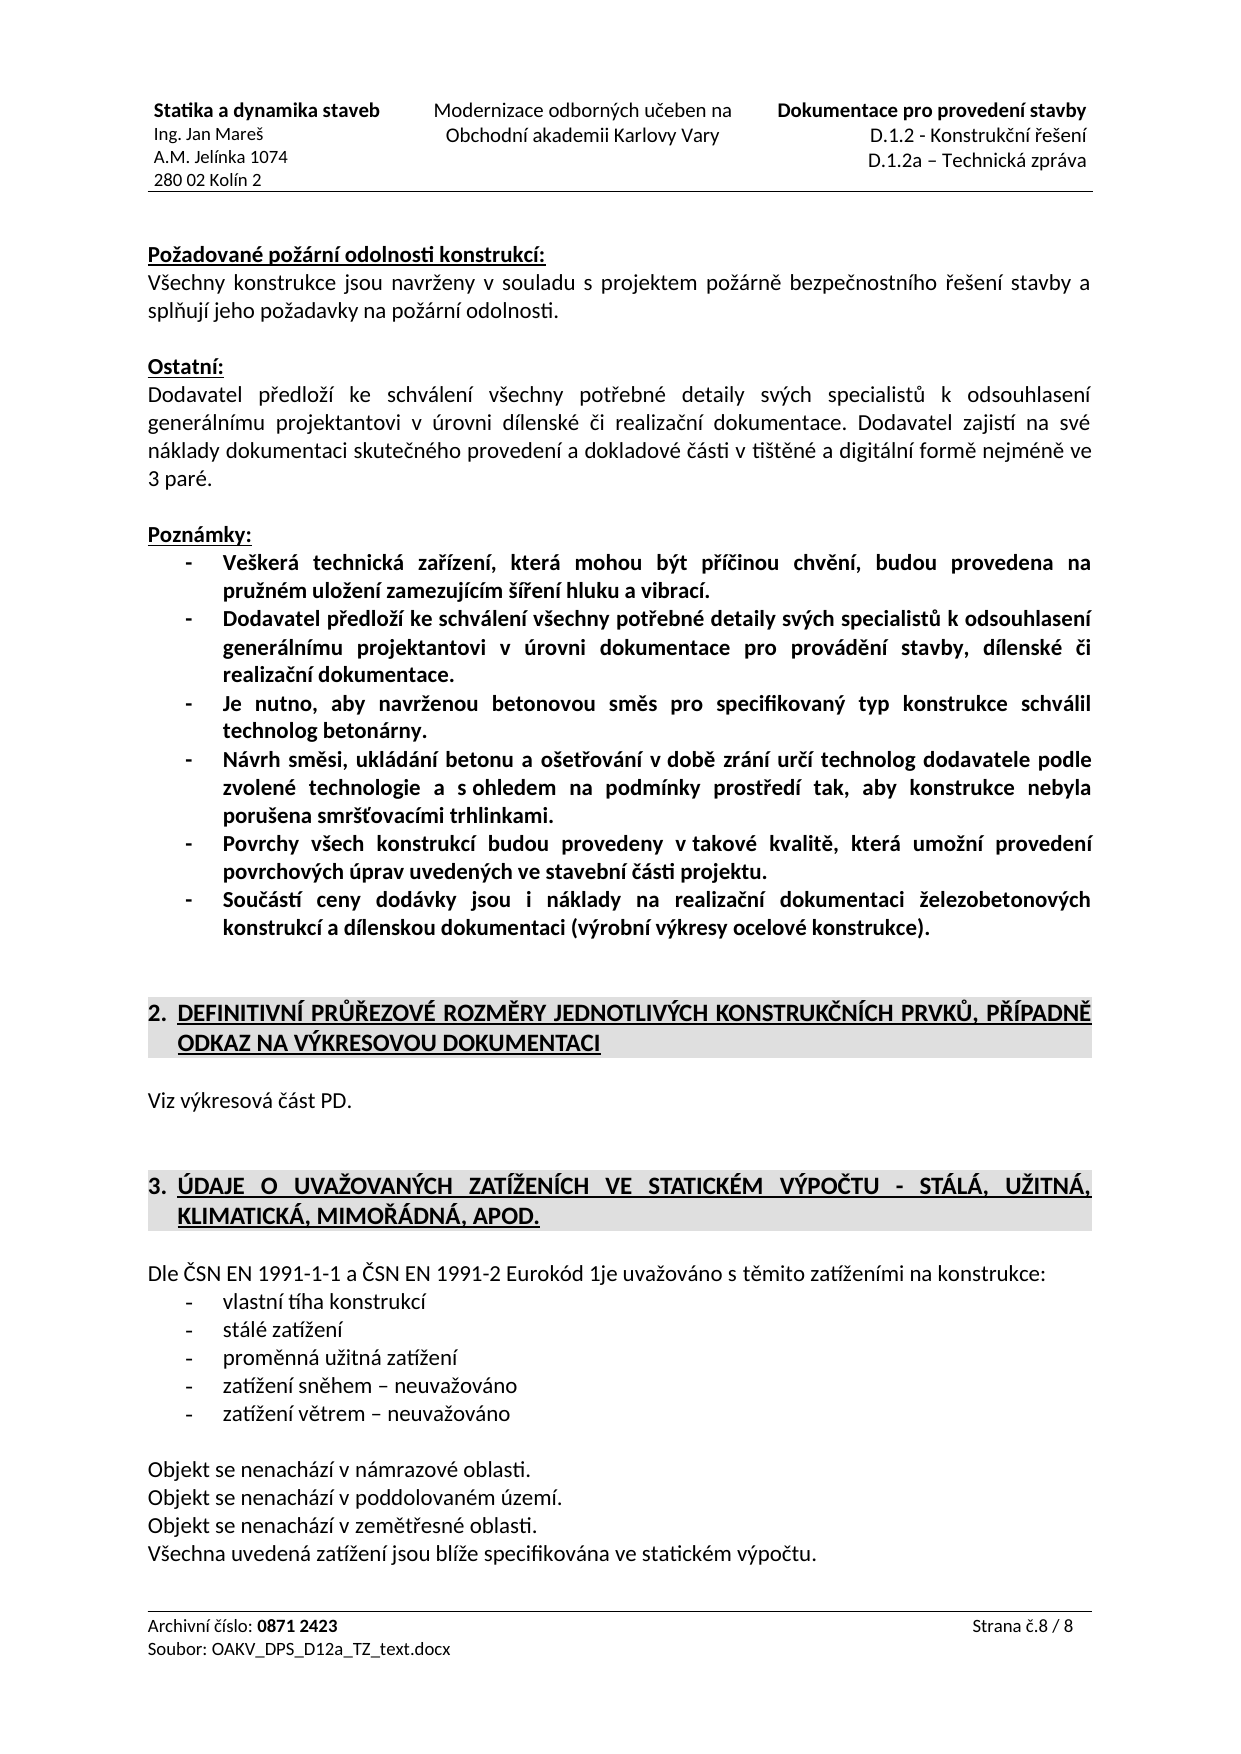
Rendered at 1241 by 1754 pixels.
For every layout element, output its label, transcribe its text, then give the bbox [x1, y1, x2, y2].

text Dle ČSN EN 1991-1-1 a ČSN EN 1991-2 Eurokód 1je uvažováno s těmito zatíženími na konstrukce: [148, 1259, 1092, 1287]
list zatížení větrem – neuvažováno [185, 1399, 1092, 1427]
text Požadované požární odolnosti konstrukcí: [148, 240, 1092, 268]
text Dodavatel předloží ke schválení všechny potřebné detaily svých specialistů k odsouhlasení generálnímu projektantovi v úrovni dílenské či realizační dokumentace. Dodavatel zajistí na své náklady dokumentaci skutečného provedení a dokladové části v tištěné a digitální formě nejméně ve 3 paré. [148, 380, 1092, 492]
text Objekt se nenachází v námrazové oblasti. [148, 1455, 1092, 1483]
text Objekt se nenachází v zemětřesné oblasti. [148, 1511, 1092, 1539]
list Povrchy všech konstrukcí budou provedeny v takové kvalitě, která umožní provedení povrchových úprav uvedených ve stavební části projektu. [185, 829, 1092, 885]
list vlastní tíha konstrukcí [185, 1287, 1092, 1315]
text Poznámky: [148, 521, 1092, 548]
list Součástí ceny dodávky jsou i náklady na realizační dokumentaci železobetonových konstrukcí a dílenskou dokumentaci (výrobní výkresy ocelové konstrukce). [185, 885, 1092, 941]
text Všechny konstrukce jsou navrženy v souladu s projektem požárně bezpečnostního řešení stavby a splňují jeho požadavky na požární odolnosti. [148, 268, 1092, 324]
text Ostatní: [148, 352, 1092, 380]
subtitle Definitivní průřezové rozměry jednotlivých konstrukčních prvků, případně odkaz na výkresovou dokumentaci [148, 997, 1092, 1058]
list Návrh směsi, ukládání betonu a ošetřování v době zrání určí technolog dodavatele podle zvolené technologie a s ohledem na podmínky prostředí tak, aby konstrukce nebyla porušena smršťovacími trhlinkami. [185, 745, 1092, 829]
subtitle Údaje o uvažovaných zatíženích ve statickém výpočtu - stálá, užitná, klimatická, mimořádná, apod. [148, 1170, 1092, 1231]
list Veškerá technická zařízení, která mohou být příčinou chvění, budou provedena na pružném uložení zamezujícím šíření hluku a vibrací. [185, 548, 1092, 604]
list Dodavatel předloží ke schválení všechny potřebné detaily svých specialistů k odsouhlasení generálnímu projektantovi v úrovni dokumentace pro provádění stavby, dílenské či realizační dokumentace. [185, 604, 1092, 689]
list zatížení sněhem – neuvažováno [185, 1371, 1092, 1399]
list Je nutno, aby navrženou betonovou směs pro specifikovaný typ konstrukce schválil technolog betonárny. [185, 689, 1092, 745]
text Všechna uvedená zatížení jsou blíže specifikována ve statickém výpočtu. [148, 1539, 1092, 1567]
text Objekt se nenachází v poddolovaném území. [148, 1483, 1092, 1511]
text Viz výkresová část PD. [148, 1086, 1092, 1114]
list stálé zatížení [185, 1315, 1092, 1343]
list proměnná užitná zatížení [185, 1343, 1092, 1371]
